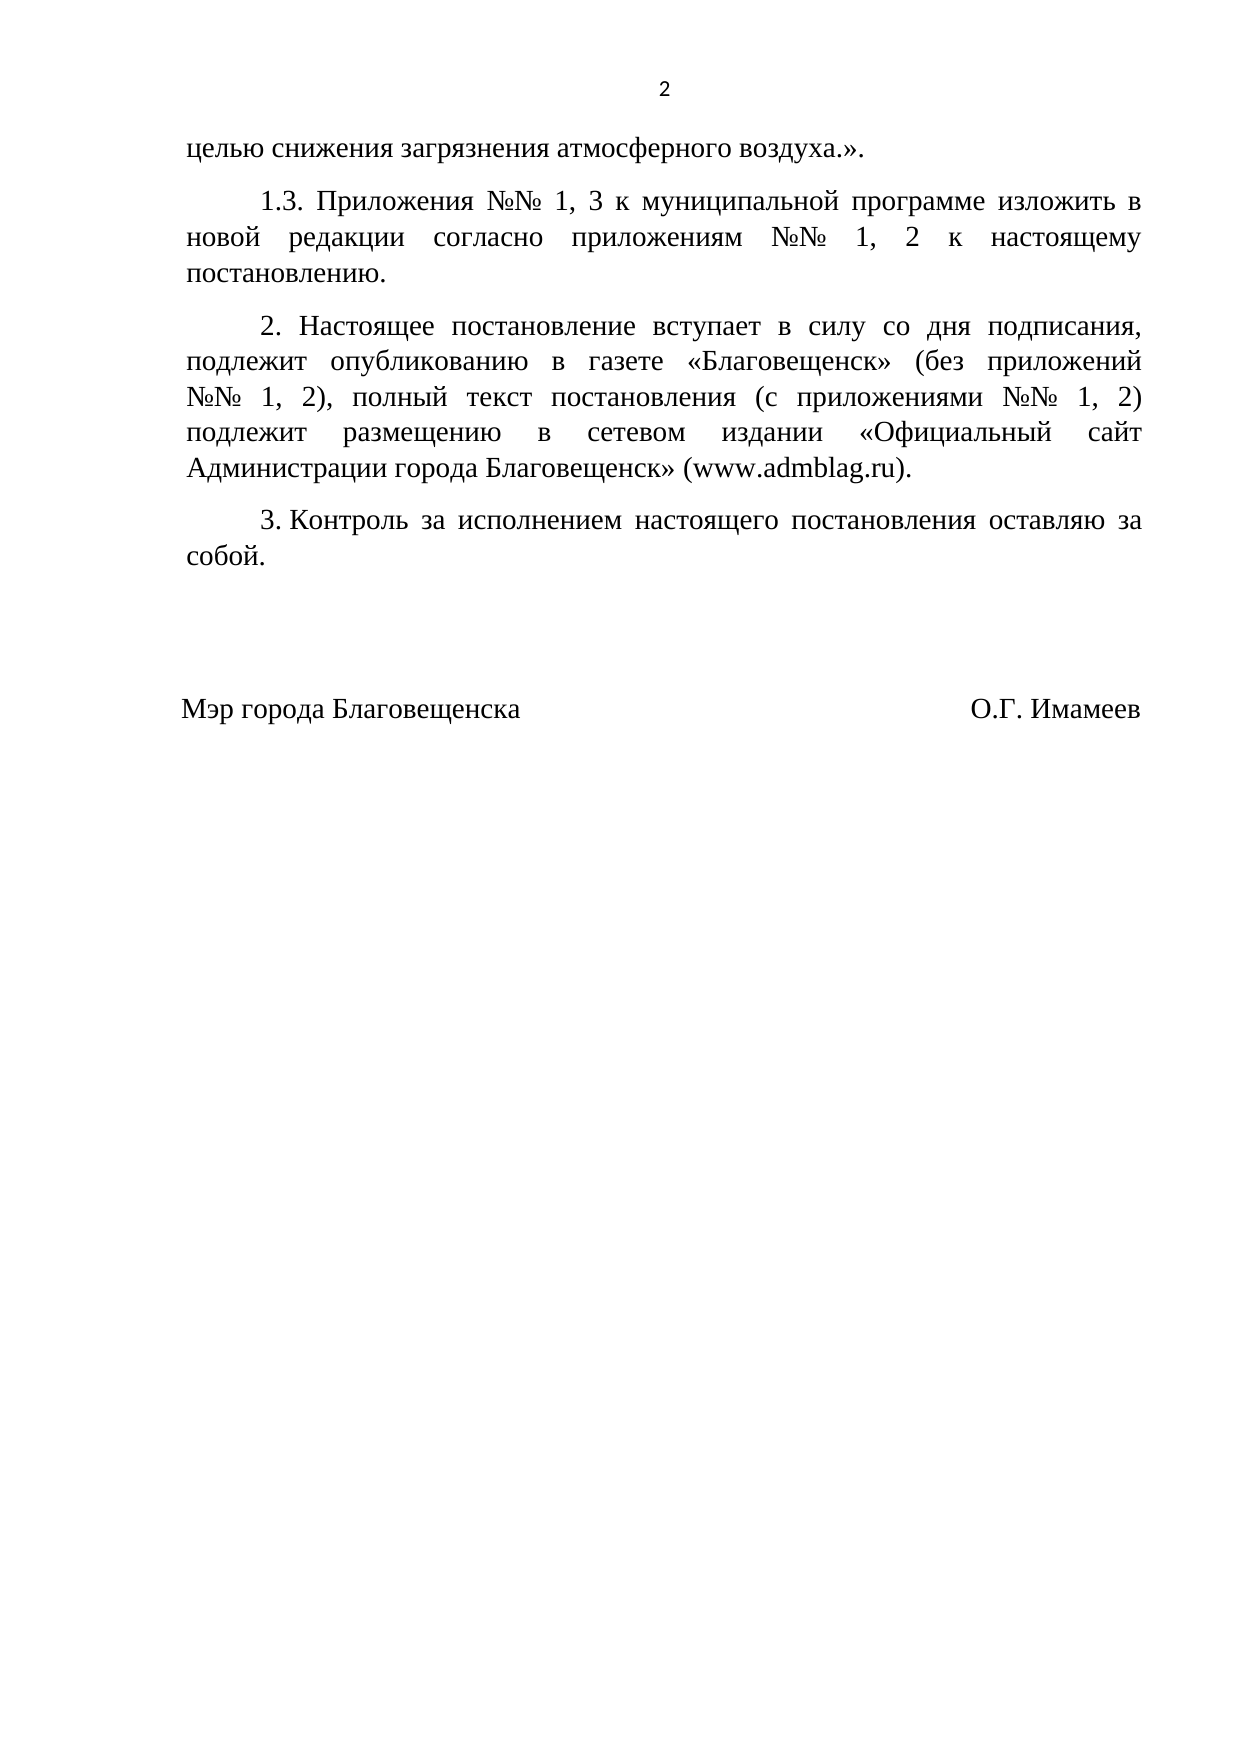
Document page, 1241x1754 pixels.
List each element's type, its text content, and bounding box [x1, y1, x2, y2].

table_header Мэр города Благовещенска [177, 691, 576, 725]
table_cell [177, 130, 1152, 591]
table_header О.Г. Имамеев [576, 691, 1152, 725]
